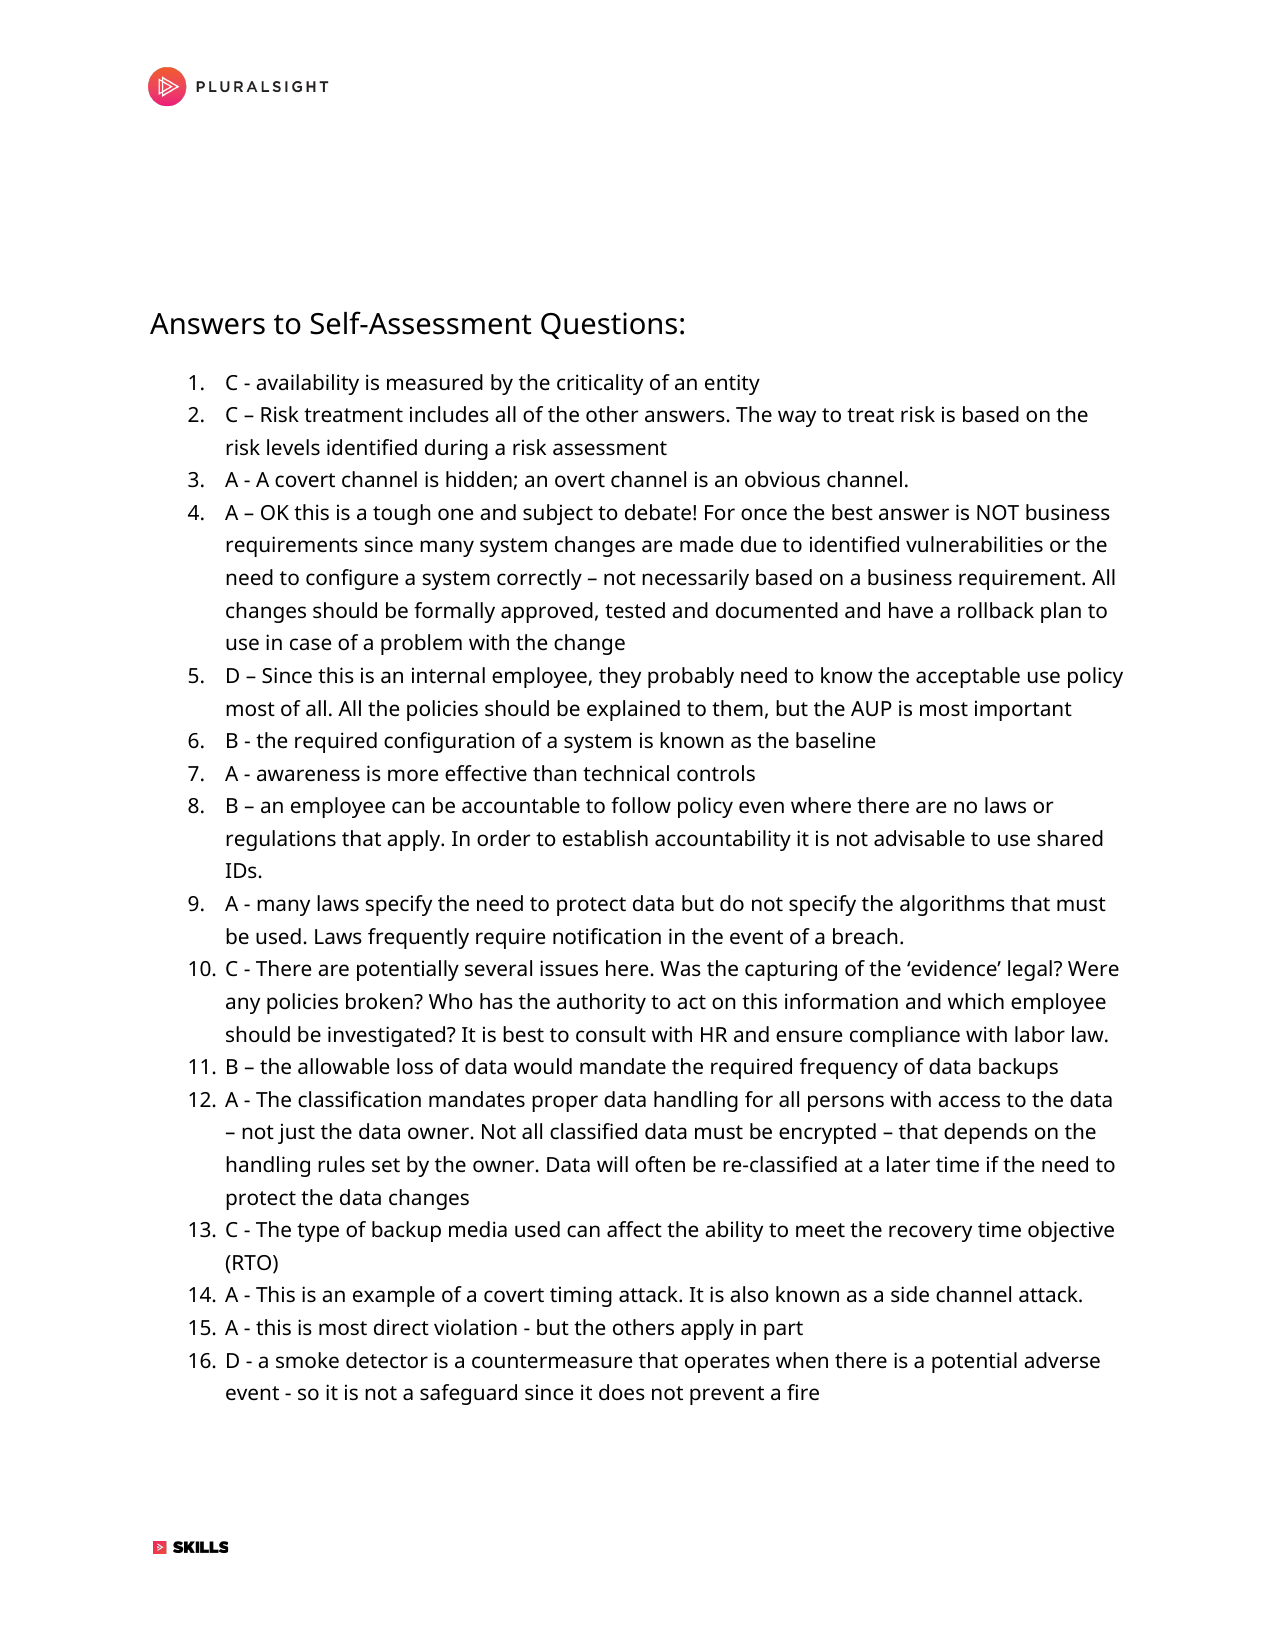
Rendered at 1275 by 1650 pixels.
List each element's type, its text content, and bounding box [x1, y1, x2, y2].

subtitle C - availability is measured by the criticality of an entity [187, 368, 1125, 396]
subtitle B – an employee can be accountable to follow policy even where there are no laws or regulations that apply. In order to establish accountability it is not advisable to use shared IDs. [187, 791, 1125, 885]
subtitle B – the allowable loss of data would mandate the required frequency of data backups [187, 1052, 1125, 1081]
subtitle C - The type of backup media used can affect the ability to meet the recovery time objective (RTO) [187, 1215, 1125, 1276]
subtitle A - this is most direct violation - but the others apply in part [187, 1313, 1125, 1342]
picture [139, 59, 336, 114]
subtitle A - many laws specify the need to protect data but do not specify the algorithms that must be used. Laws frequently require notification in the event of a breach. [187, 889, 1125, 950]
subtitle Answers to Self-Assessment Questions: [150, 303, 975, 343]
subtitle A - A covert channel is hidden; an overt channel is an obvious channel. [187, 465, 1125, 494]
subtitle B - the required configuration of a system is known as the baseline [187, 726, 1125, 755]
picture [153, 1541, 229, 1554]
subtitle A – OK this is a tough one and subject to debate! For once the best answer is NOT business requirements since many system changes are made due to identified vulnerabilities or the need to configure a system correctly – not necessarily based on a business requirement. All changes should be formally approved, tested and documented and have a rollback plan to use in case of a problem with the change [187, 498, 1125, 657]
subtitle D – Since this is an internal employee, they probably need to know the acceptable use policy most of all. All the policies should be explained to them, but the AUP is most important [187, 661, 1125, 722]
subtitle D - a smoke detector is a countermeasure that operates when there is a potential adverse event - so it is not a safeguard since it does not prevent a fire [187, 1346, 1125, 1407]
subtitle A - The classification mandates proper data handling for all persons with access to the data – not just the data owner. Not all classified data must be encrypted – that depends on the handling rules set by the owner. Data will often be re-classified at a later time if the need to protect the data changes [187, 1085, 1125, 1211]
subtitle C – Risk treatment includes all of the other answers. The way to treat risk is based on the risk levels identified during a risk assessment [187, 400, 1125, 461]
subtitle C - There are potentially several issues here. Was the capturing of the ‘evidence’ legal? Were any policies broken? Who has the authority to act on this information and which employee should be investigated? It is best to consult with HR and ensure compliance with labor law. [187, 954, 1125, 1048]
subtitle A - awareness is more effective than technical controls [187, 759, 1125, 787]
subtitle A - This is an example of a covert timing attack. It is also known as a side channel attack. [187, 1281, 1125, 1309]
